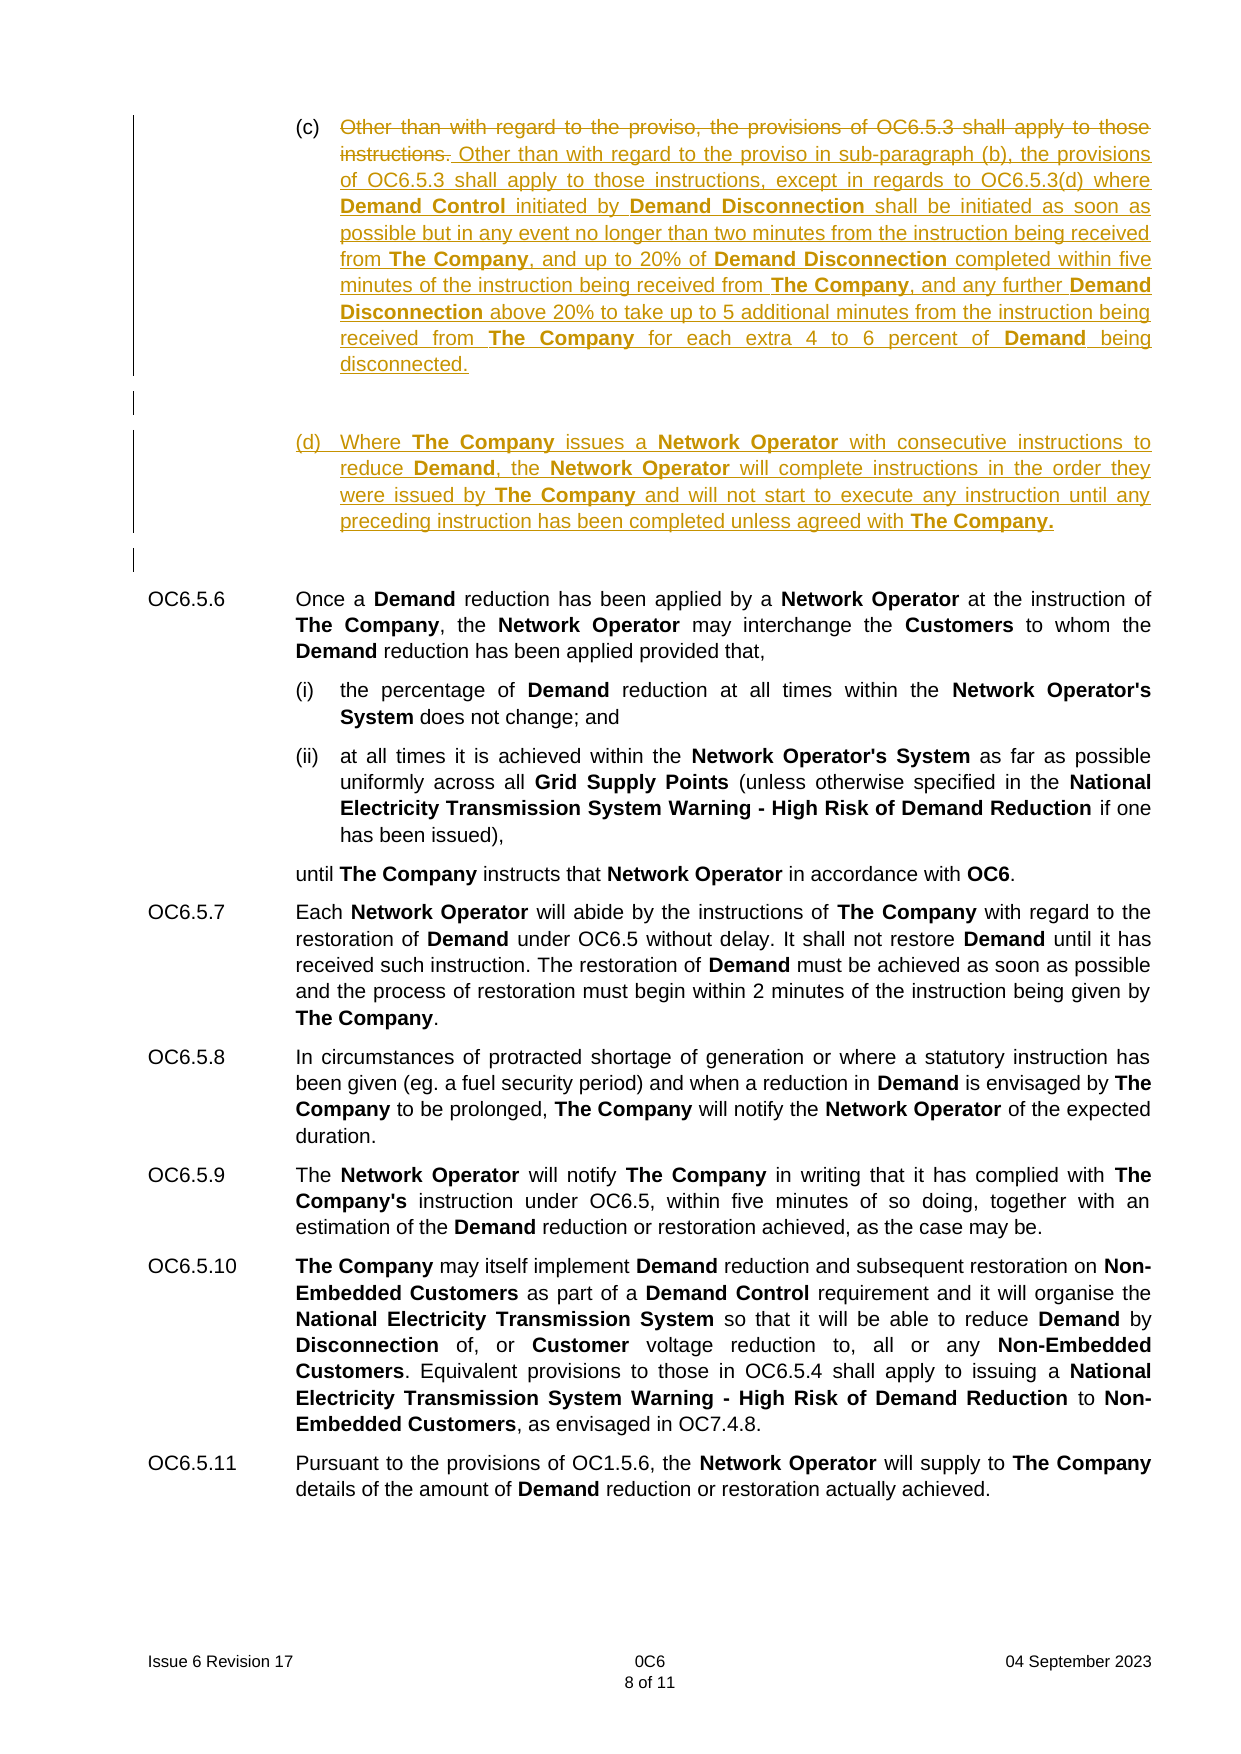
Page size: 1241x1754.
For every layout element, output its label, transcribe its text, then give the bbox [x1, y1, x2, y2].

text OC6.5.6 Once a Demand reduction has been applied by a Network Operator at the instruction of The Company, the Network Operator may interchange the Customers to whom the Demand reduction has been applied provided that, [148, 587, 1152, 663]
text OC6.5.7 Each Network Operator will abide by the instructions of The Company with regard to the restoration of Demand under OC6.5 without delay. It shall not restore Demand until it has received such instruction. The restoration of Demand must be achieved as soon as possible and the process of restoration must begin within 2 minutes of the instruction being given by The Company. [148, 900, 1152, 1029]
text OC6.5.9 The Network Operator will notify The Company in writing that it has complied with The Company's instruction under OC6.5, within five minutes of so doing, together with an estimation of the Demand reduction or restoration achieved, as the case may be. [148, 1162, 1152, 1239]
text (ii) at all times it is achieved within the Network Operators System as far as possible uniformly across all Grid Supply Points (unless otherwise specified in the National Electricity Transmission System Warning - High Risk of Demand Reduction if one has been issued), [295, 743, 1152, 846]
text OC6.5.11 Pursuant to the provisions of OC1.5.6, the Network Operator will supply to The Company details of the amount of Demand reduction or restoration actually achieved. [148, 1451, 1152, 1501]
text (i) the percentage of Demand reduction at all times within the Network Operators System does not change; and [295, 678, 1152, 728]
text OC6.5.10 The Company may itself implement Demand reduction and subsequent restoration on Non-Embedded Customers as part of a Demand Control requirement and it will organise the National Electricity Transmission System so that it will be able to reduce Demand by Disconnection of, or Customer voltage reduction to, all or any Non-Embedded Customers. Equivalent provisions to those in OC6.5.4 shall apply to issuing a National Electricity Transmission System Warning - High Risk of Demand Reduction to Non-Embedded Customers, as envisaged in OC7.4.8. [148, 1254, 1152, 1436]
text until The Company instructs that Network Operator in accordance with OC6. [148, 861, 1152, 885]
text OC6.5.8 In circumstances of protracted shortage of generation or where a statutory instruction has been given (eg. a fuel security period) and when a reduction in Demand is envisaged by The Company to be prolonged, The Company will notify the Network Operator of the expected duration. [148, 1044, 1152, 1147]
text (c) [295, 115, 1152, 376]
